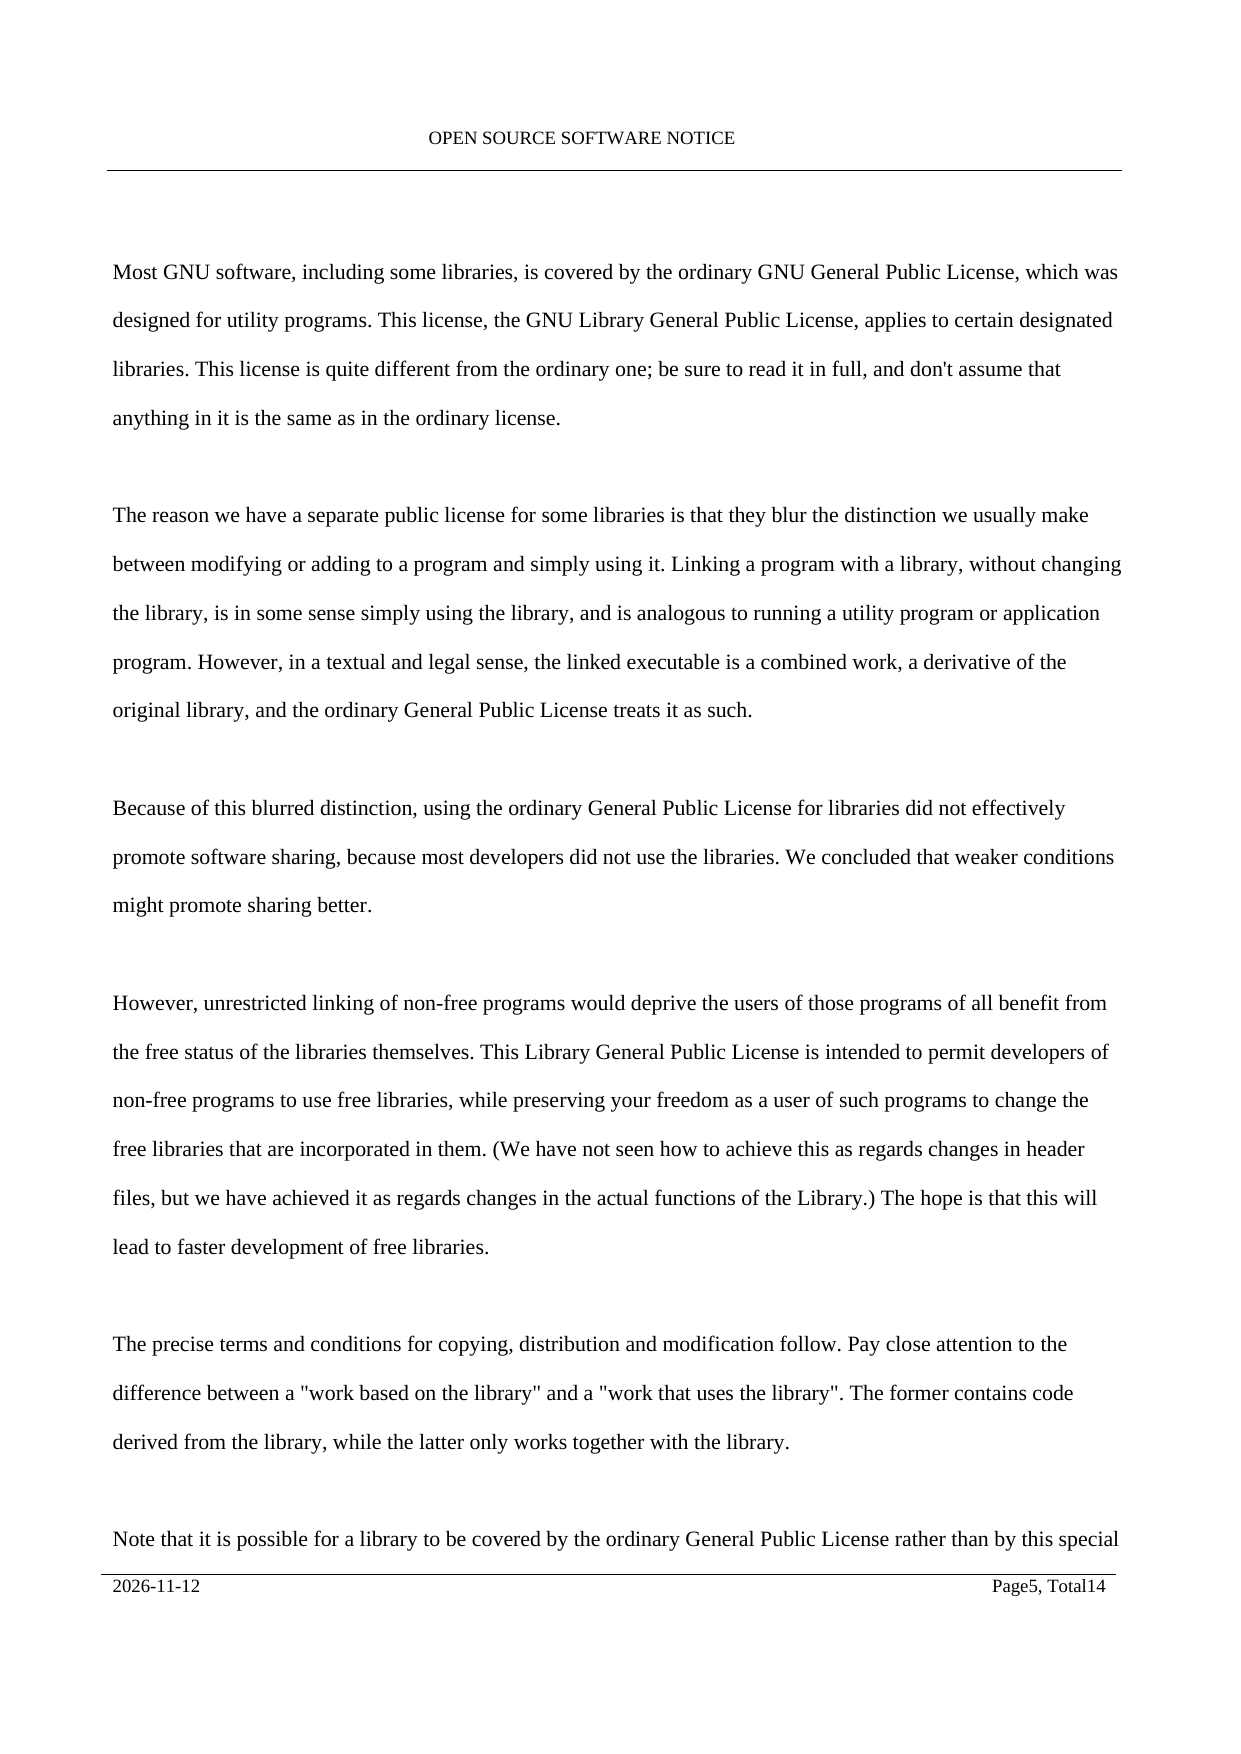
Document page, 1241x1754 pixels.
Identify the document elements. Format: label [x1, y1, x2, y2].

text [112, 206, 1128, 1555]
